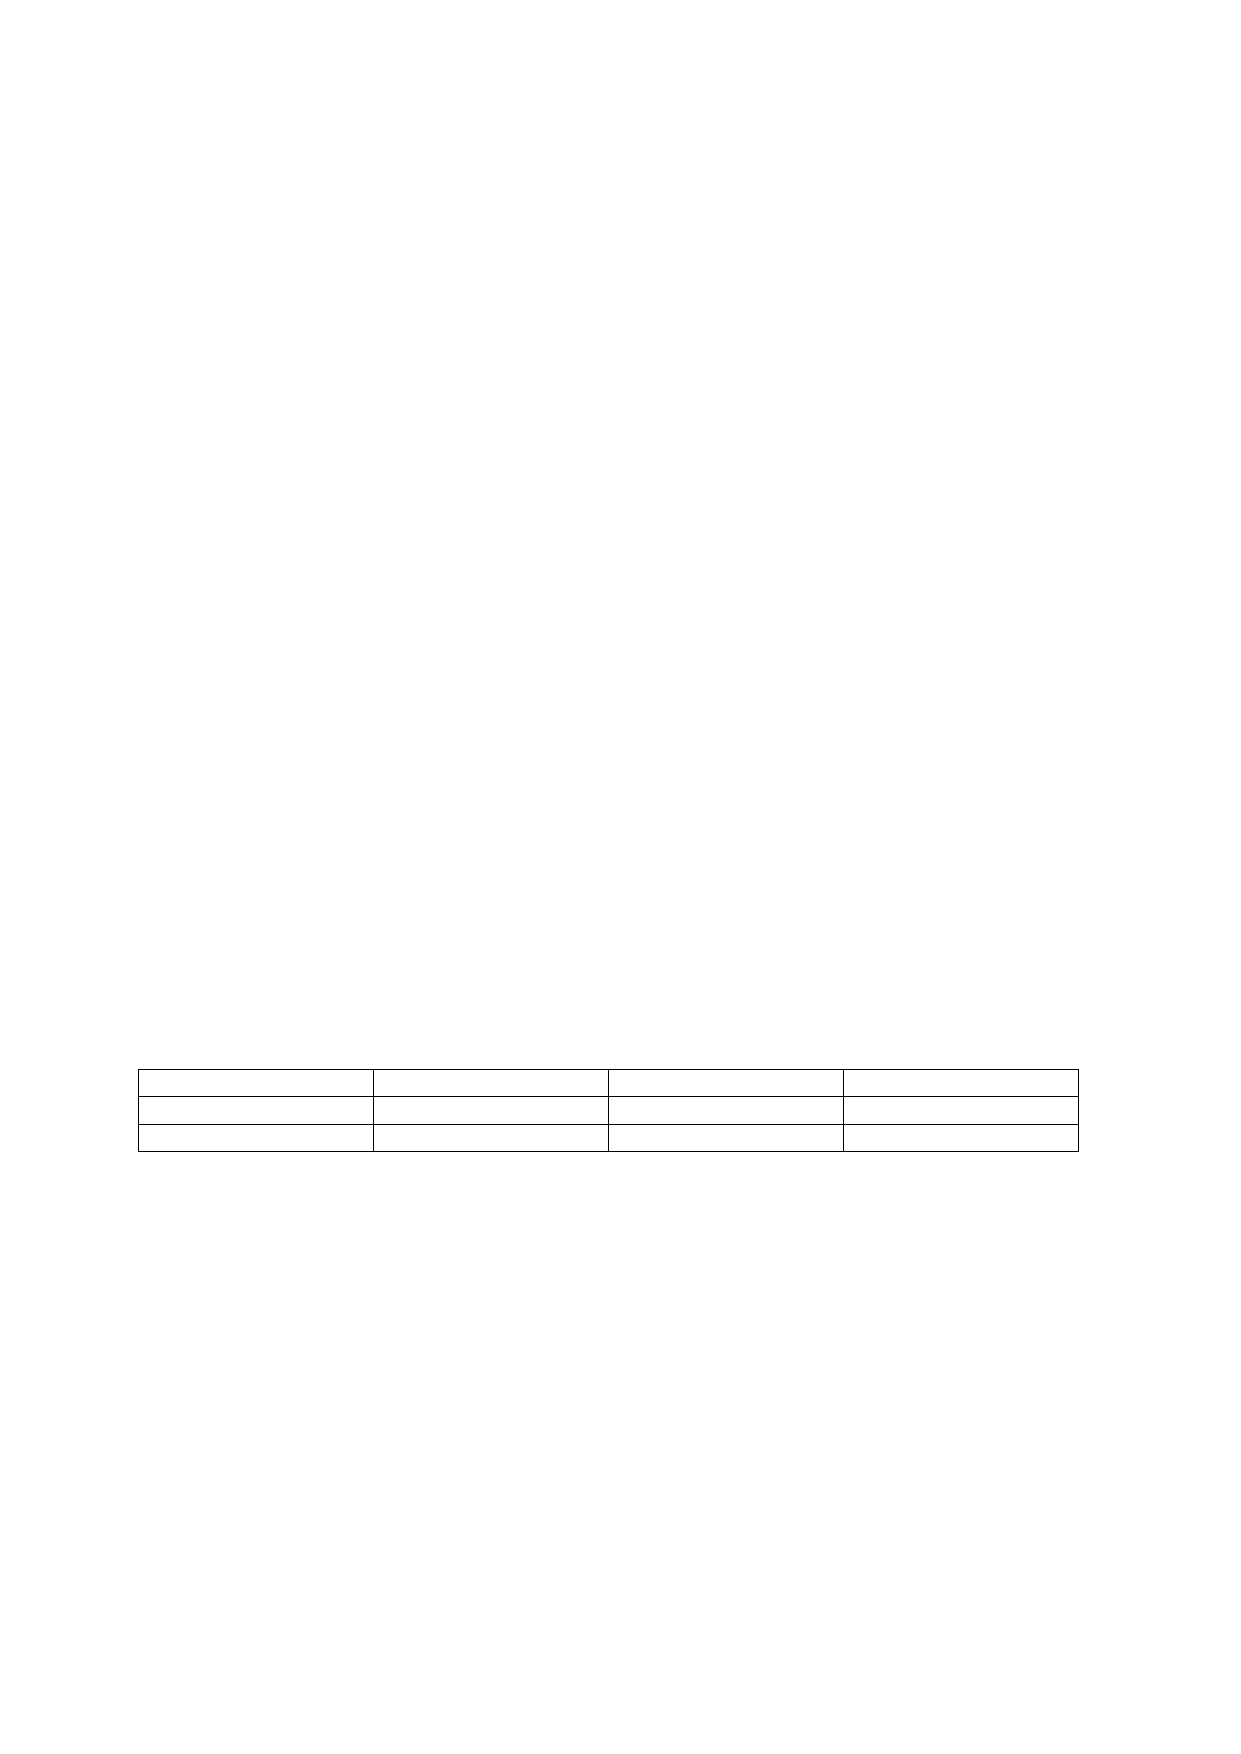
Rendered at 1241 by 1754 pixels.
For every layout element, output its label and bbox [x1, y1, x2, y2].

table_cell [139, 1125, 373, 1151]
table_cell [374, 1125, 608, 1151]
table_header [609, 1070, 843, 1096]
table_header [374, 1070, 608, 1096]
table_cell [139, 1097, 373, 1124]
table_cell [374, 1097, 608, 1124]
table_cell [609, 1125, 843, 1151]
table_header [139, 1070, 373, 1096]
table_cell [844, 1097, 1078, 1124]
table_cell [844, 1125, 1078, 1151]
table_cell [609, 1097, 843, 1124]
table_header [844, 1070, 1078, 1096]
